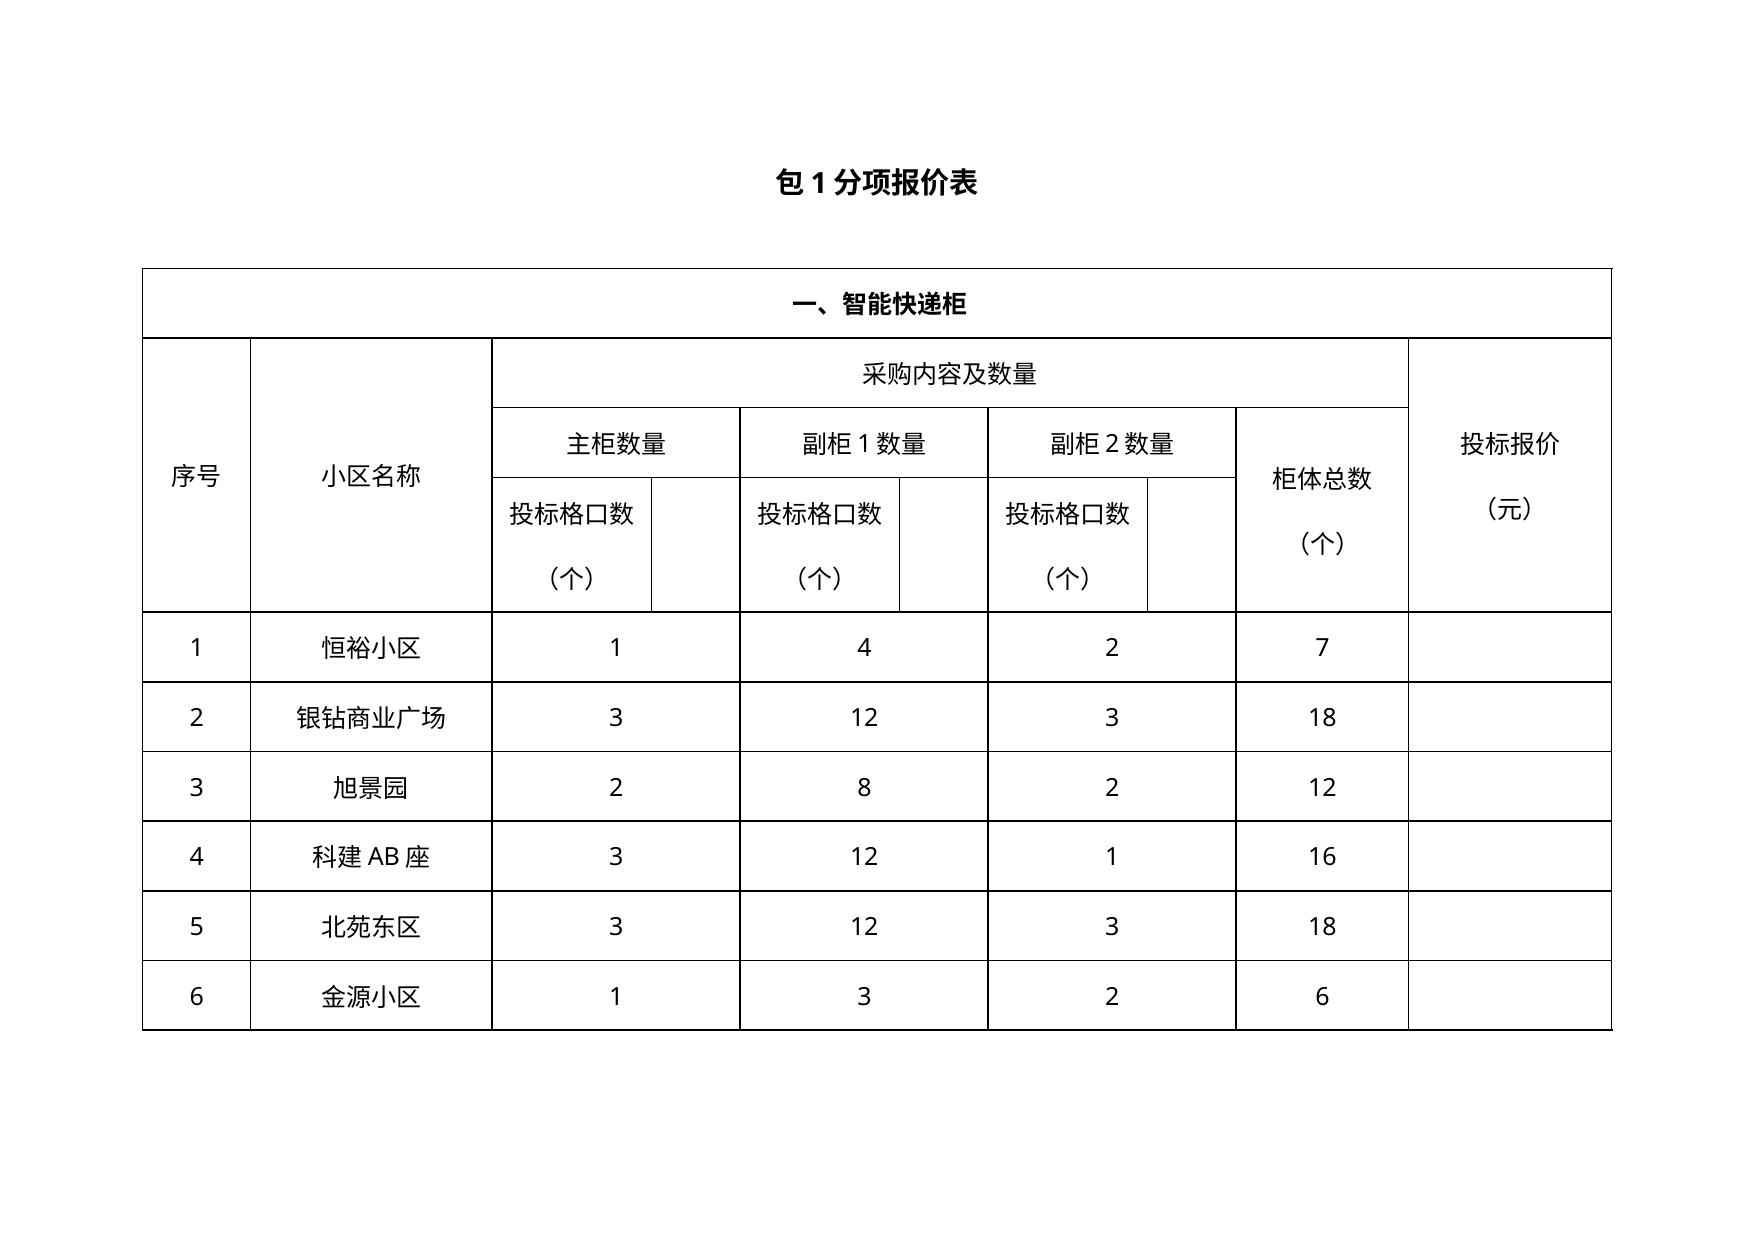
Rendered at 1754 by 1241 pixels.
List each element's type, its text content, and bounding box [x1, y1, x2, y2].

table_cell [652, 478, 739, 611]
table_cell 旭景园 [251, 752, 491, 820]
table_cell 投标格口数（个） [741, 478, 899, 611]
table_header 一、智能快递柜 [143, 269, 1611, 337]
table_cell 3 [493, 822, 739, 890]
table_cell 18 [1237, 892, 1408, 960]
table_cell [1409, 752, 1611, 820]
table_cell [1409, 613, 1611, 681]
table_cell 18 [1237, 683, 1408, 751]
table_cell 北苑东区 [251, 892, 491, 960]
table_cell 投标报价 （元） [1409, 339, 1611, 611]
table_cell 7 [1237, 613, 1408, 681]
table_cell 1 [143, 613, 250, 681]
table_cell 12 [741, 683, 987, 751]
text 包1分项报价表 [148, 149, 1606, 214]
table_cell 1 [493, 613, 739, 681]
table_cell 3 [493, 683, 739, 751]
table_cell 8 [741, 752, 987, 820]
table_cell 3 [493, 892, 739, 960]
table_cell 1 [989, 822, 1235, 890]
table_cell 2 [143, 683, 250, 751]
table_cell 5 [143, 892, 250, 960]
table_cell 2 [989, 613, 1235, 681]
table_cell 3 [741, 961, 987, 1029]
table_cell 3 [143, 752, 250, 820]
table_cell 6 [143, 961, 250, 1029]
table_cell 主柜数量 [493, 408, 739, 477]
table_cell 1 [493, 961, 739, 1029]
table_cell 3 [989, 892, 1235, 960]
table_cell 银钻商业广场 [251, 683, 491, 751]
table_cell [1409, 961, 1611, 1029]
table_cell 投标格口数（个） [493, 478, 651, 611]
table_cell 12 [741, 822, 987, 890]
table_cell 12 [1237, 752, 1408, 820]
table_cell 金源小区 [251, 961, 491, 1029]
table_cell 小区名称 [251, 339, 491, 611]
table_cell 4 [143, 822, 250, 890]
table_cell [1409, 892, 1611, 960]
table_cell 16 [1237, 822, 1408, 890]
table_cell 2 [989, 752, 1235, 820]
table_cell 12 [741, 892, 987, 960]
table_cell 序号 [143, 339, 250, 611]
table_cell 6 [1237, 961, 1408, 1029]
table_cell 科建AB座 [251, 822, 491, 890]
table_cell [1409, 683, 1611, 751]
table_cell 投标格口数（个） [989, 478, 1147, 611]
table_cell 采购内容及数量 [493, 339, 1408, 407]
table_cell 2 [493, 752, 739, 820]
table_cell [1148, 478, 1235, 611]
table_cell [900, 478, 987, 611]
table_cell 3 [989, 683, 1235, 751]
table_cell 恒裕小区 [251, 613, 491, 681]
table_cell [1409, 822, 1611, 890]
table_cell 2 [989, 961, 1235, 1029]
table_cell 副柜2数量 [989, 408, 1235, 477]
table_cell 4 [741, 613, 987, 681]
table_cell 副柜1数量 [741, 408, 987, 477]
table_cell 柜体总数 （个） [1237, 408, 1408, 611]
